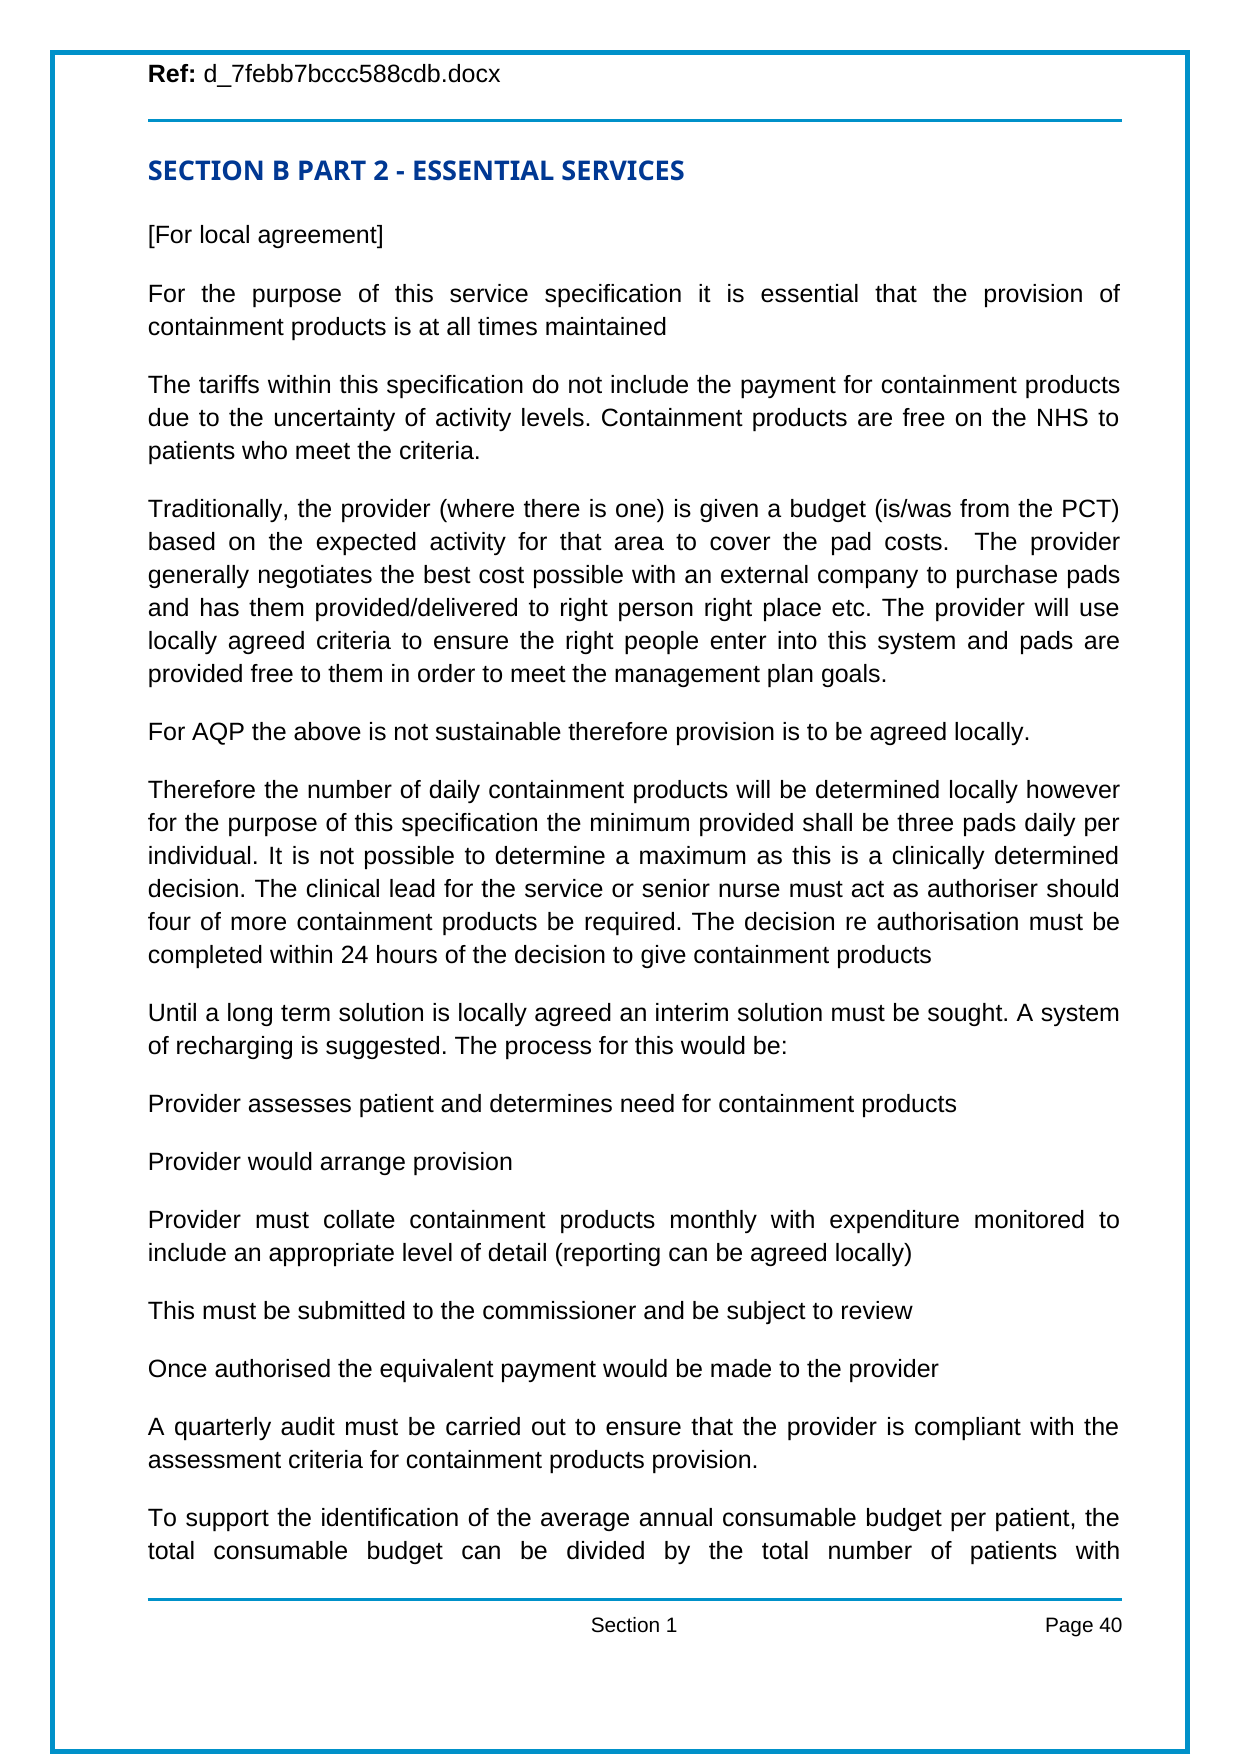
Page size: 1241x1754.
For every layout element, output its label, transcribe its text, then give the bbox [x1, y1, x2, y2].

text Until a long term solution is locally agreed an interim solution must be sought. A system of recharging is suggested. The process for this would be: [148, 998, 1122, 1060]
text Provider must collate containment products monthly with expenditure monitored to include an appropriate level of detail (reporting can be agreed locally) [148, 1205, 1122, 1267]
text Provider assesses patient and determines need for containment products [148, 1089, 1122, 1118]
text Once authorised the equivalent payment would be made to the provider [148, 1354, 1122, 1383]
text Therefore the number of daily containment products will be determined locally however for the purpose of this specification the minimum provided shall be three pads daily per individual. It is not possible to determine a maximum as this is a clinically determined decision. The clinical lead for the service or senior nurse must act as authoriser should four of more containment products be required. The decision re authorisation must be completed within 24 hours of the decision to give containment products [148, 775, 1122, 969]
text [For local agreement] [148, 221, 1122, 249]
text Provider would arrange provision [148, 1147, 1122, 1176]
text A quarterly audit must be carried out to ensure that the provider is compliant with the assessment criteria for containment products provision. [148, 1412, 1122, 1474]
text For the purpose of this service specification it is essential that the provision of containment products is at all times maintained [148, 278, 1122, 340]
text The tariffs within this specification do not include the payment for containment products due to the uncertainty of activity levels. Containment products are free on the NHS to patients who meet the criteria. [148, 369, 1122, 464]
text For AQP the above is not sustainable therefore provision is to be agreed locally. [148, 717, 1122, 746]
text This must be submitted to the commissioner and be subject to review [148, 1296, 1122, 1325]
text Traditionally, the provider (where there is one) is given a budget (is/was from the PCT) based on the expected activity for that area to cover the pad costs. The provider generally negotiates the best cost possible with an external company to purchase pads and has them provided/delivered to right person right place etc. The provider will use locally agreed criteria to ensure the right people enter into this system and pads are provided free to them in order to meet the management plan goals. [148, 494, 1122, 687]
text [148, 1503, 1122, 1565]
subtitle ESSENTIAL SERVICES [148, 151, 1122, 188]
